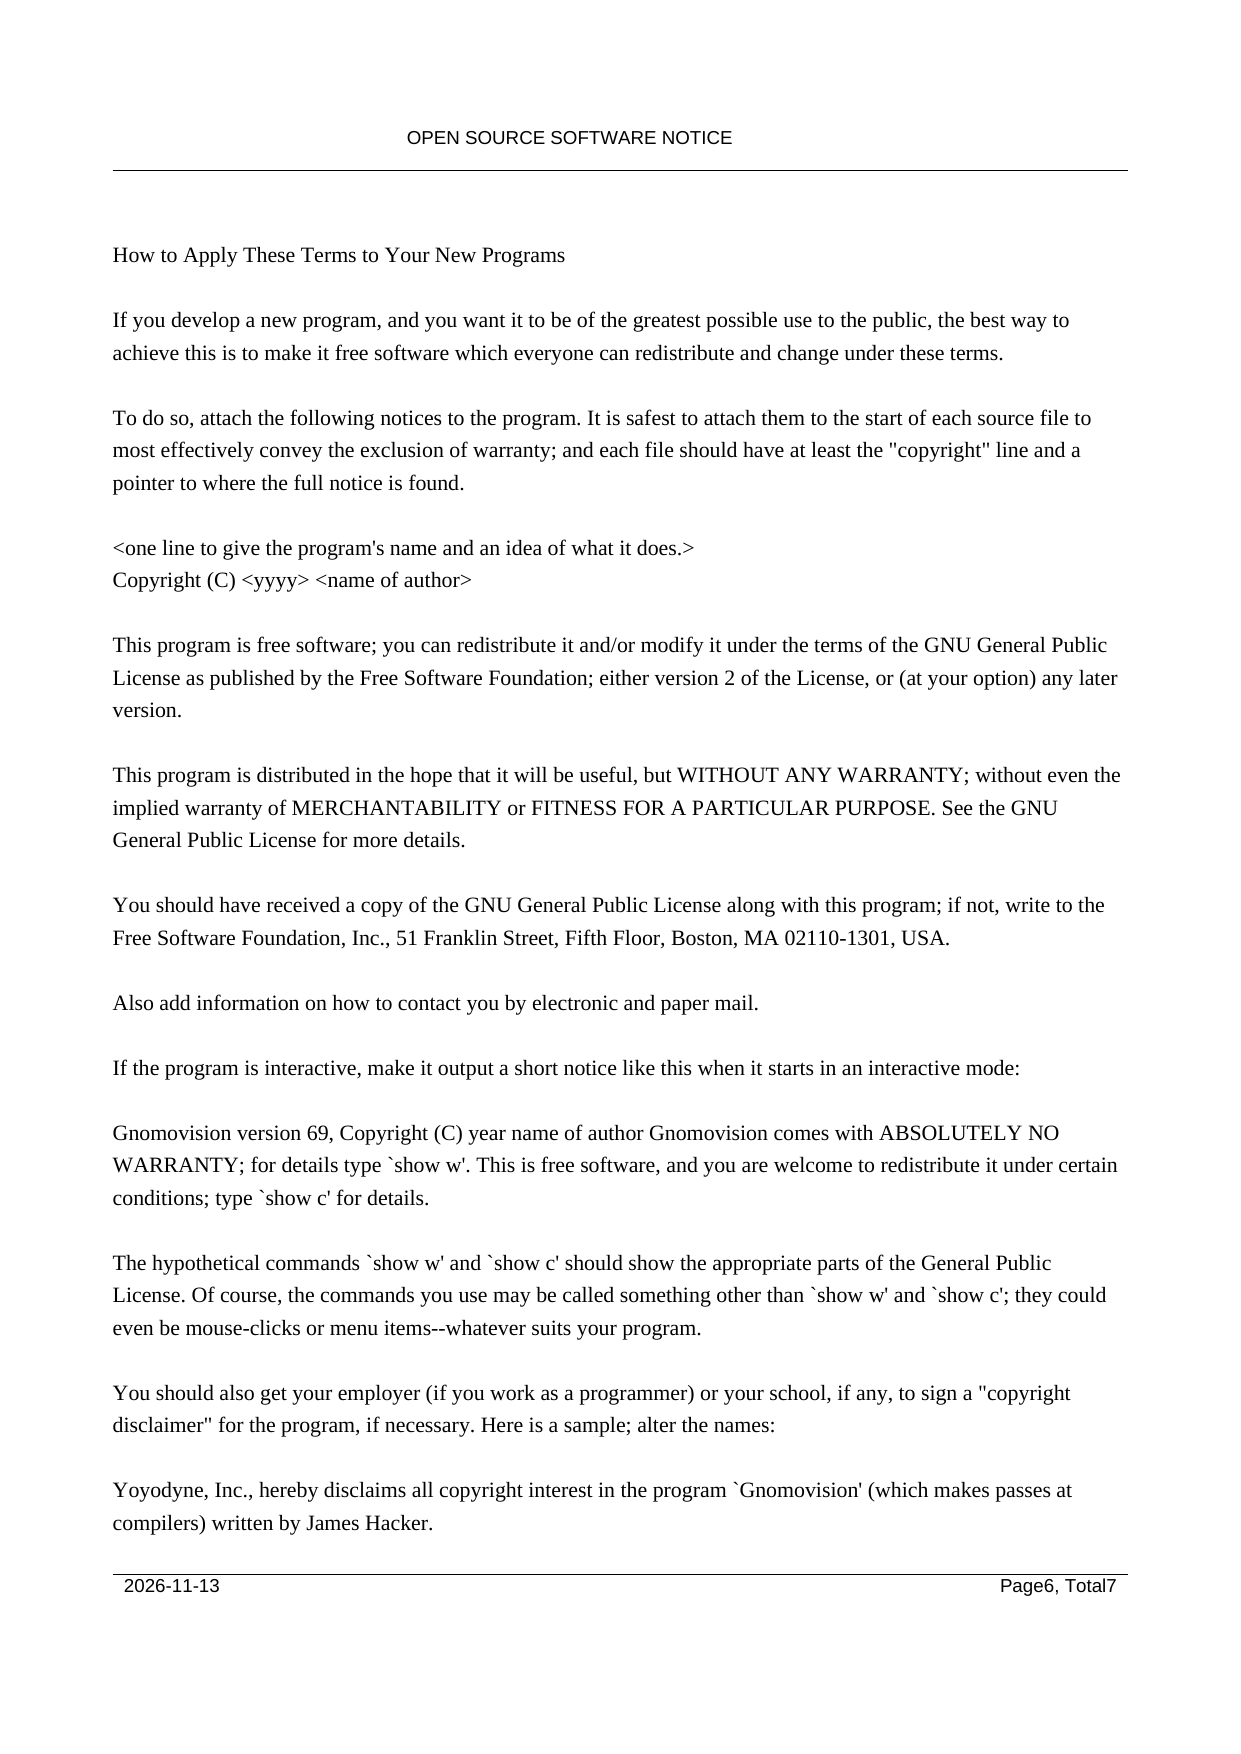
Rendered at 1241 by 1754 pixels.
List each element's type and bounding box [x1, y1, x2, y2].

text [112, 206, 1128, 1539]
